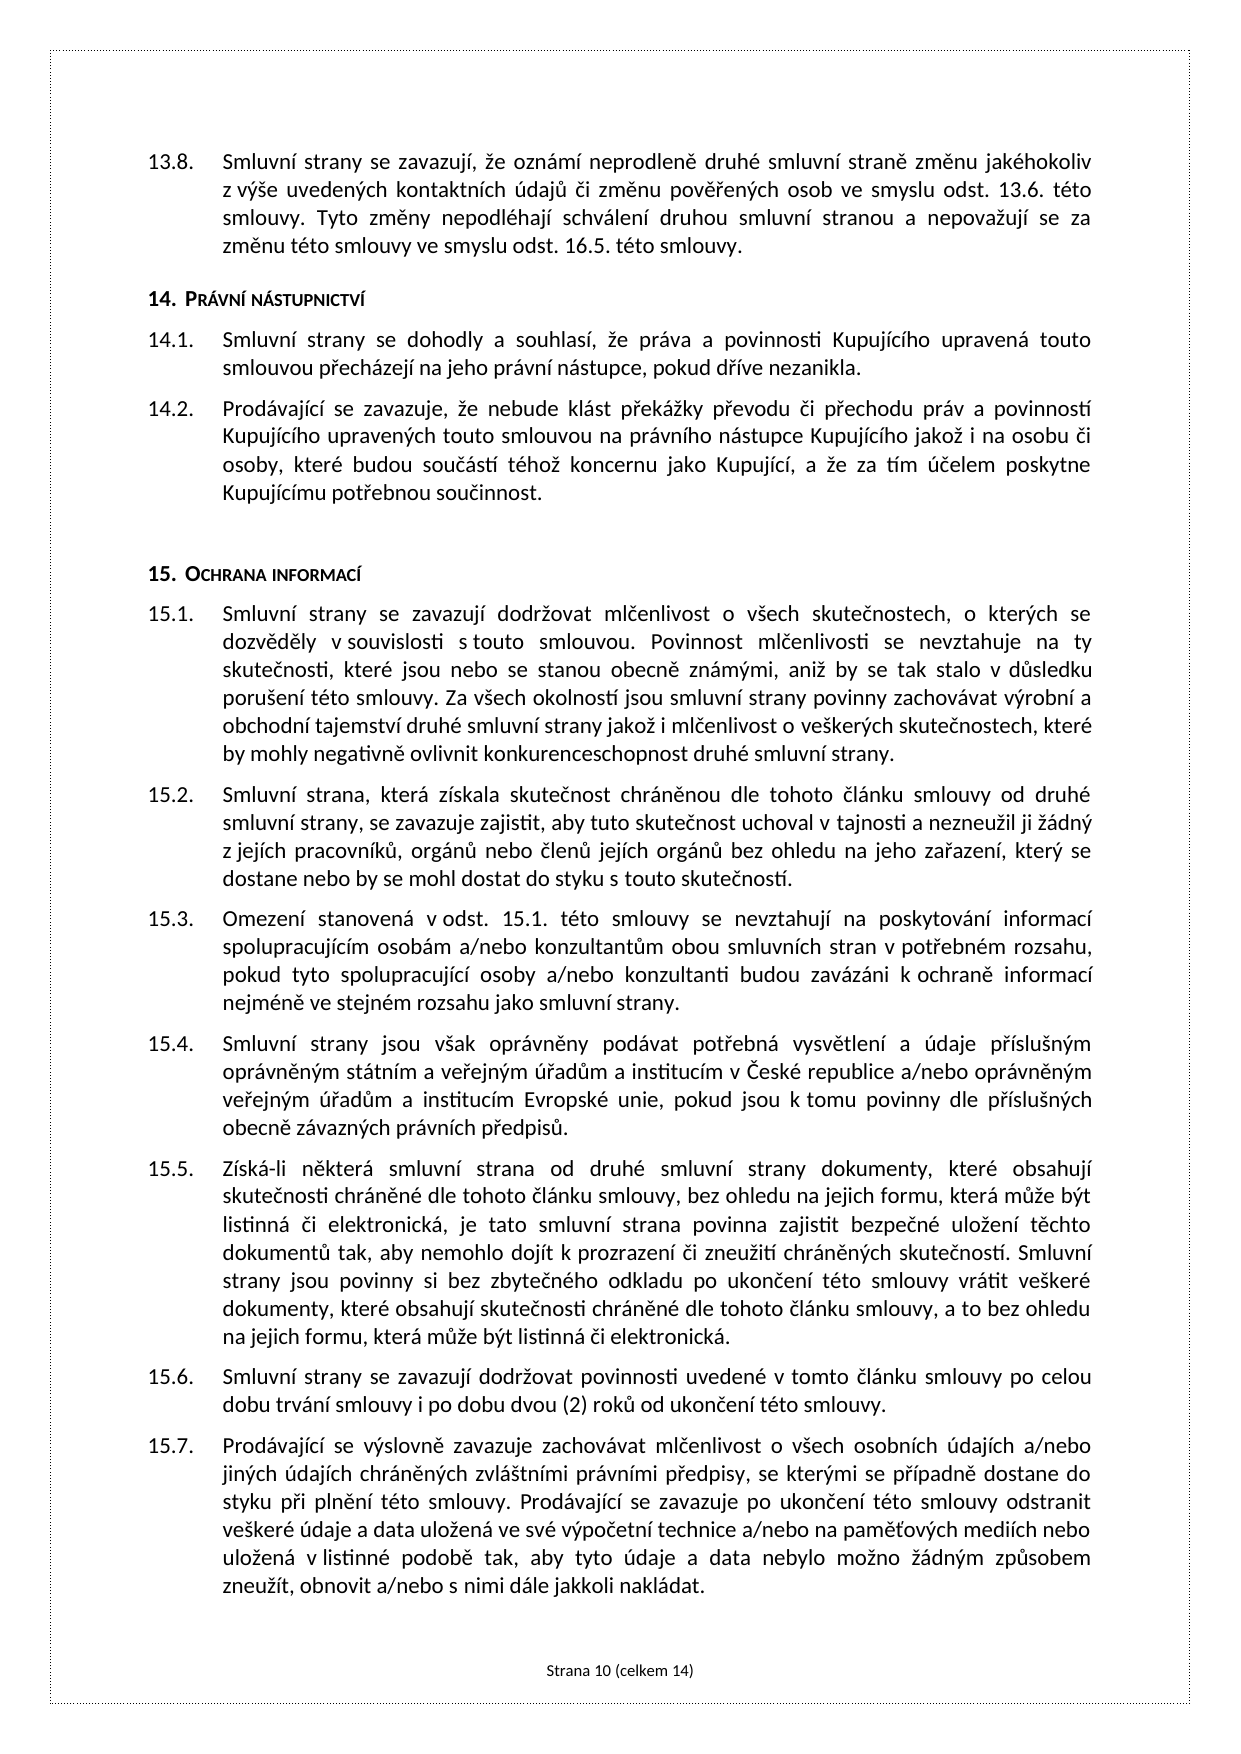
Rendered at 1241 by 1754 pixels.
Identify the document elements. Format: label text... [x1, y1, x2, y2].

list Získá-li některá smluvní strana od druhé smluvní strany dokumenty, které obsahují skutečnosti chráněné dle tohoto článku smlouvy, bez ohledu na jejich formu, která může být listinná či elektronická, je tato smluvní strana povinna zajistit bezpečné uložení těchto dokumentů tak, aby nemohlo dojít k prozrazení či zneužití chráněných skutečností. Smluvní strany jsou povinny si bez zbytečného odkladu po ukončení této smlouvy vrátit veškeré dokumenty, které obsahují skutečnosti chráněné dle tohoto článku smlouvy, a to bez ohledu na jejich formu, která může být listinná či elektronická. [147, 1154, 1093, 1350]
subtitle Ochrana informací [147, 559, 1093, 587]
list Smluvní strany se zavazují dodržovat mlčenlivost o všech skutečnostech, o kterých se dozvěděly v souvislosti s touto smlouvou. Povinnost mlčenlivosti se nevztahuje na ty skutečnosti, které jsou nebo se stanou obecně známými, aniž by se tak stalo v důsledku porušení této smlouvy. Za všech okolností jsou smluvní strany povinny zachovávat výrobní a obchodní tajemství druhé smluvní strany jakož i mlčenlivost o veškerých skutečnostech, které by mohly negativně ovlivnit konkurenceschopnost druhé smluvní strany. [147, 599, 1093, 767]
subtitle Prodávající se zavazuje, že nebude klást překážky převodu či přechodu práv a povinností Kupujícího upravených touto smlouvou na právního nástupce Kupujícího jakož i na osobu či osoby, které budou součástí téhož koncernu jako Kupující, a že za tím účelem poskytne Kupujícímu potřebnou součinnost. [147, 394, 1093, 506]
list Smluvní strany se zavazují dodržovat povinnosti uvedené v tomto článku smlouvy po celou dobu trvání smlouvy i po dobu dvou (2) roků od ukončení této smlouvy. [147, 1362, 1093, 1418]
list Smluvní strany se zavazují, že oznámí neprodleně druhé smluvní straně změnu jakéhokoliv z výše uvedených kontaktních údajů či změnu pověřených osob ve smyslu odst. 13.6. této smlouvy. Tyto změny nepodléhají schválení druhou smluvní stranou a nepovažují se za změnu této smlouvy ve smyslu odst. 16.5. této smlouvy. [147, 147, 1093, 259]
subtitle Smluvní strany se dohodly a souhlasí, že práva a povinnosti Kupujícího upravená touto smlouvou přecházejí na jeho právní nástupce, pokud dříve nezanikla. [147, 325, 1093, 381]
list Omezení stanovená v odst. 15.1. této smlouvy se nevztahují na poskytování informací spolupracujícím osobám a/nebo konzultantům obou smluvních stran v potřebném rozsahu, pokud tyto spolupracující osoby a/nebo konzultanti budou zavázáni k ochraně informací nejméně ve stejném rozsahu jako smluvní strany. [147, 904, 1093, 1017]
list Smluvní strany jsou však oprávněny podávat potřebná vysvětlení a údaje příslušným oprávněným státním a veřejným úřadům a institucím v České republice a/nebo oprávněným veřejným úřadům a institucím Evropské unie, pokud jsou k tomu povinny dle příslušných obecně závazných právních předpisů. [147, 1029, 1093, 1141]
list Smluvní strana, která získala skutečnost chráněnou dle tohoto článku smlouvy od druhé smluvní strany, se zavazuje zajistit, aby tuto skutečnost uchoval v tajnosti a nezneužil ji žádný z jejích pracovníků, orgánů nebo členů jejích orgánů bez ohledu na jeho zařazení, který se dostane nebo by se mohl dostat do styku s touto skutečností. [147, 780, 1093, 892]
subtitle Právní nástupnictví [147, 284, 1093, 313]
list Prodávající se výslovně zavazuje zachovávat mlčenlivost o všech osobních údajích a/nebo jiných údajích chráněných zvláštními právními předpisy, se kterými se případně dostane do styku při plnění této smlouvy. Prodávající se zavazuje po ukončení této smlouvy odstranit veškeré údaje a data uložená ve své výpočetní technice a/nebo na paměťových mediích nebo uložená v listinné podobě tak, aby tyto údaje a data nebylo možno žádným způsobem zneužít, obnovit a/nebo s nimi dále jakkoli nakládat. [147, 1431, 1093, 1599]
